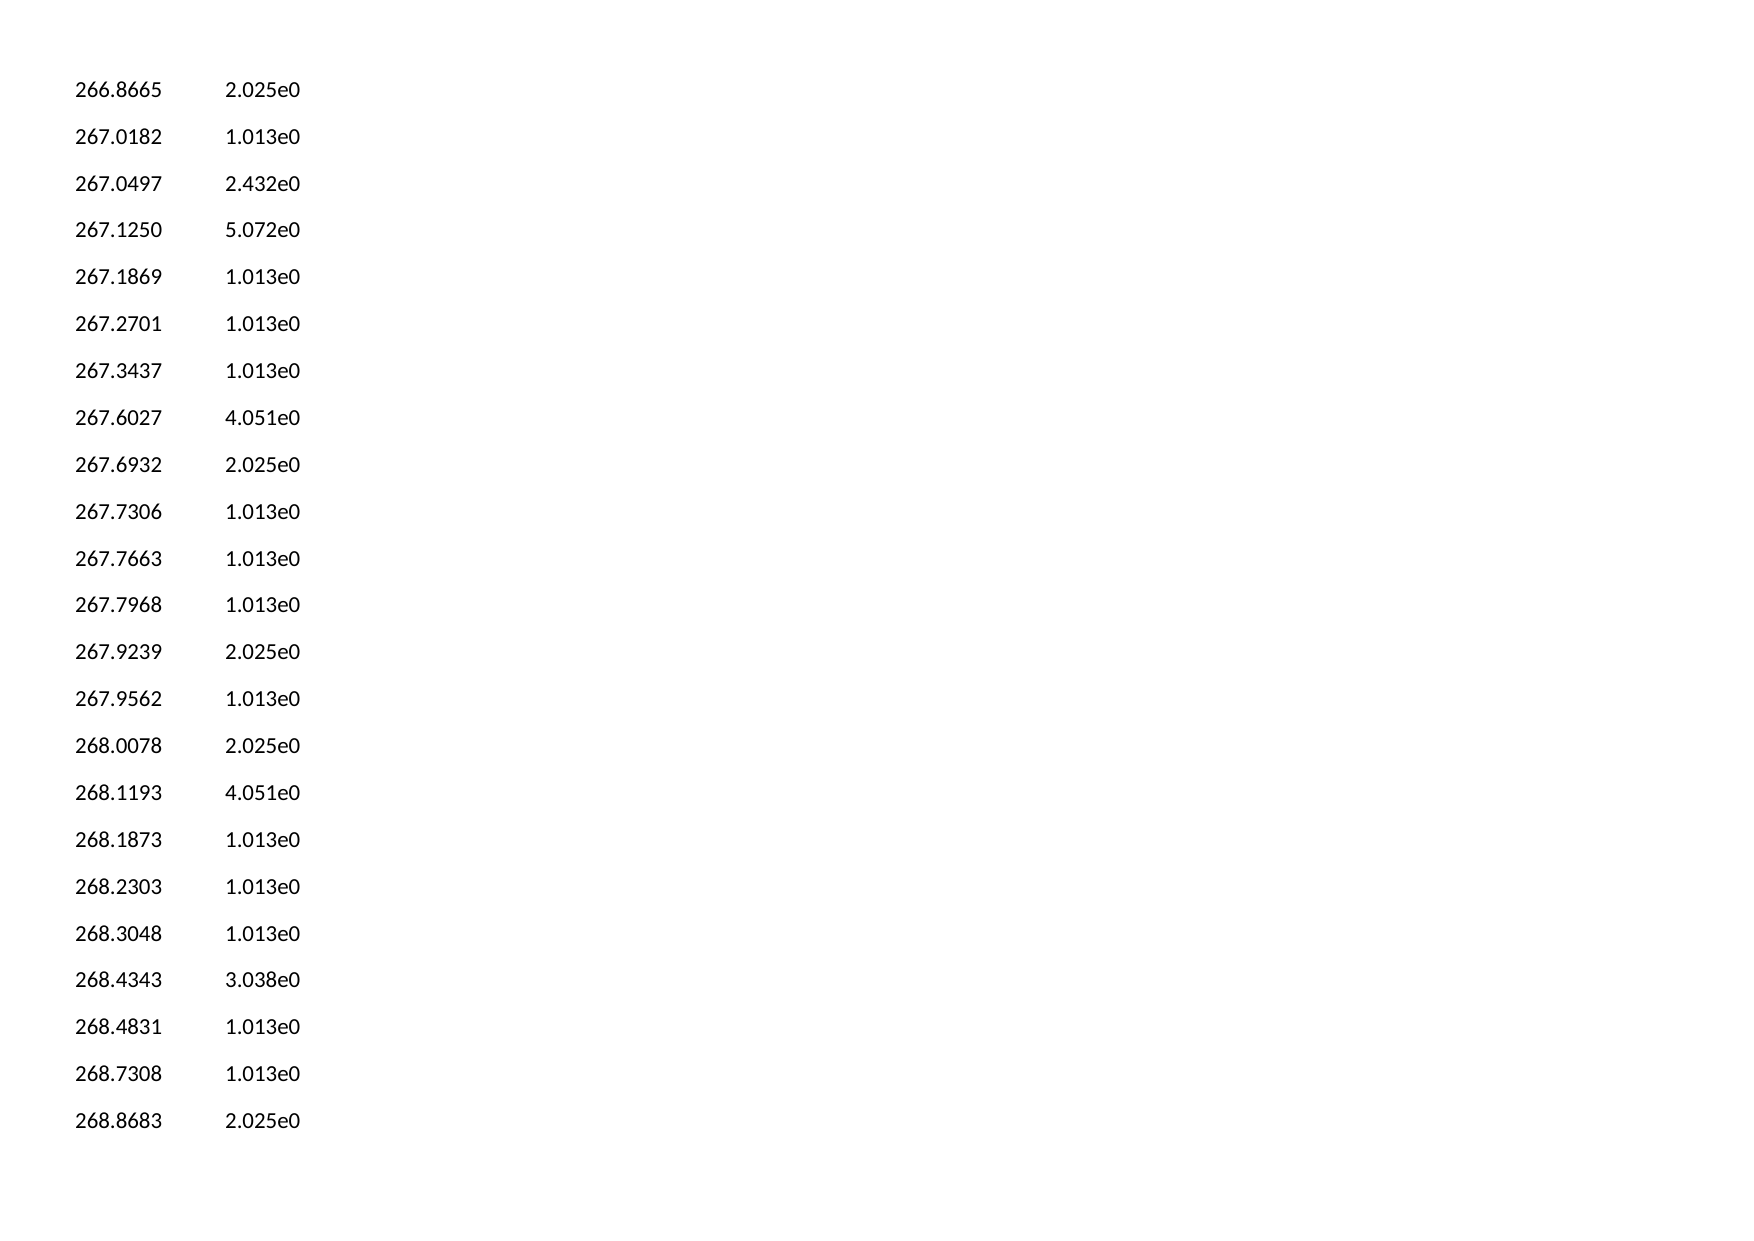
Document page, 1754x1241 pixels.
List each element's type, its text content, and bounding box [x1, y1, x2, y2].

text 268.0078 2.025e0 [75, 731, 1679, 759]
text 268.2303 1.013e0 [75, 872, 1679, 900]
text 268.4343 3.038e0 [75, 966, 1679, 994]
text 266.8665 2.025e0 [75, 75, 1679, 103]
text 267.6932 2.025e0 [75, 450, 1679, 478]
text 267.1250 5.072e0 [75, 216, 1679, 244]
text 267.6027 4.051e0 [75, 403, 1679, 431]
text 268.3048 1.013e0 [75, 919, 1679, 947]
text 268.8683 2.025e0 [75, 1106, 1679, 1134]
text 268.1193 4.051e0 [75, 778, 1679, 806]
text 268.1873 1.013e0 [75, 825, 1679, 853]
text 267.7306 1.013e0 [75, 497, 1679, 525]
text 267.2701 1.013e0 [75, 309, 1679, 337]
text 267.7968 1.013e0 [75, 591, 1679, 619]
text 268.7308 1.013e0 [75, 1059, 1679, 1087]
text 267.0497 2.432e0 [75, 169, 1679, 197]
text 267.3437 1.013e0 [75, 356, 1679, 384]
text 267.7663 1.013e0 [75, 544, 1679, 572]
text 267.1869 1.013e0 [75, 262, 1679, 291]
text 267.9562 1.013e0 [75, 684, 1679, 712]
text 267.0182 1.013e0 [75, 122, 1679, 150]
text 268.4831 1.013e0 [75, 1012, 1679, 1041]
text 267.9239 2.025e0 [75, 637, 1679, 666]
